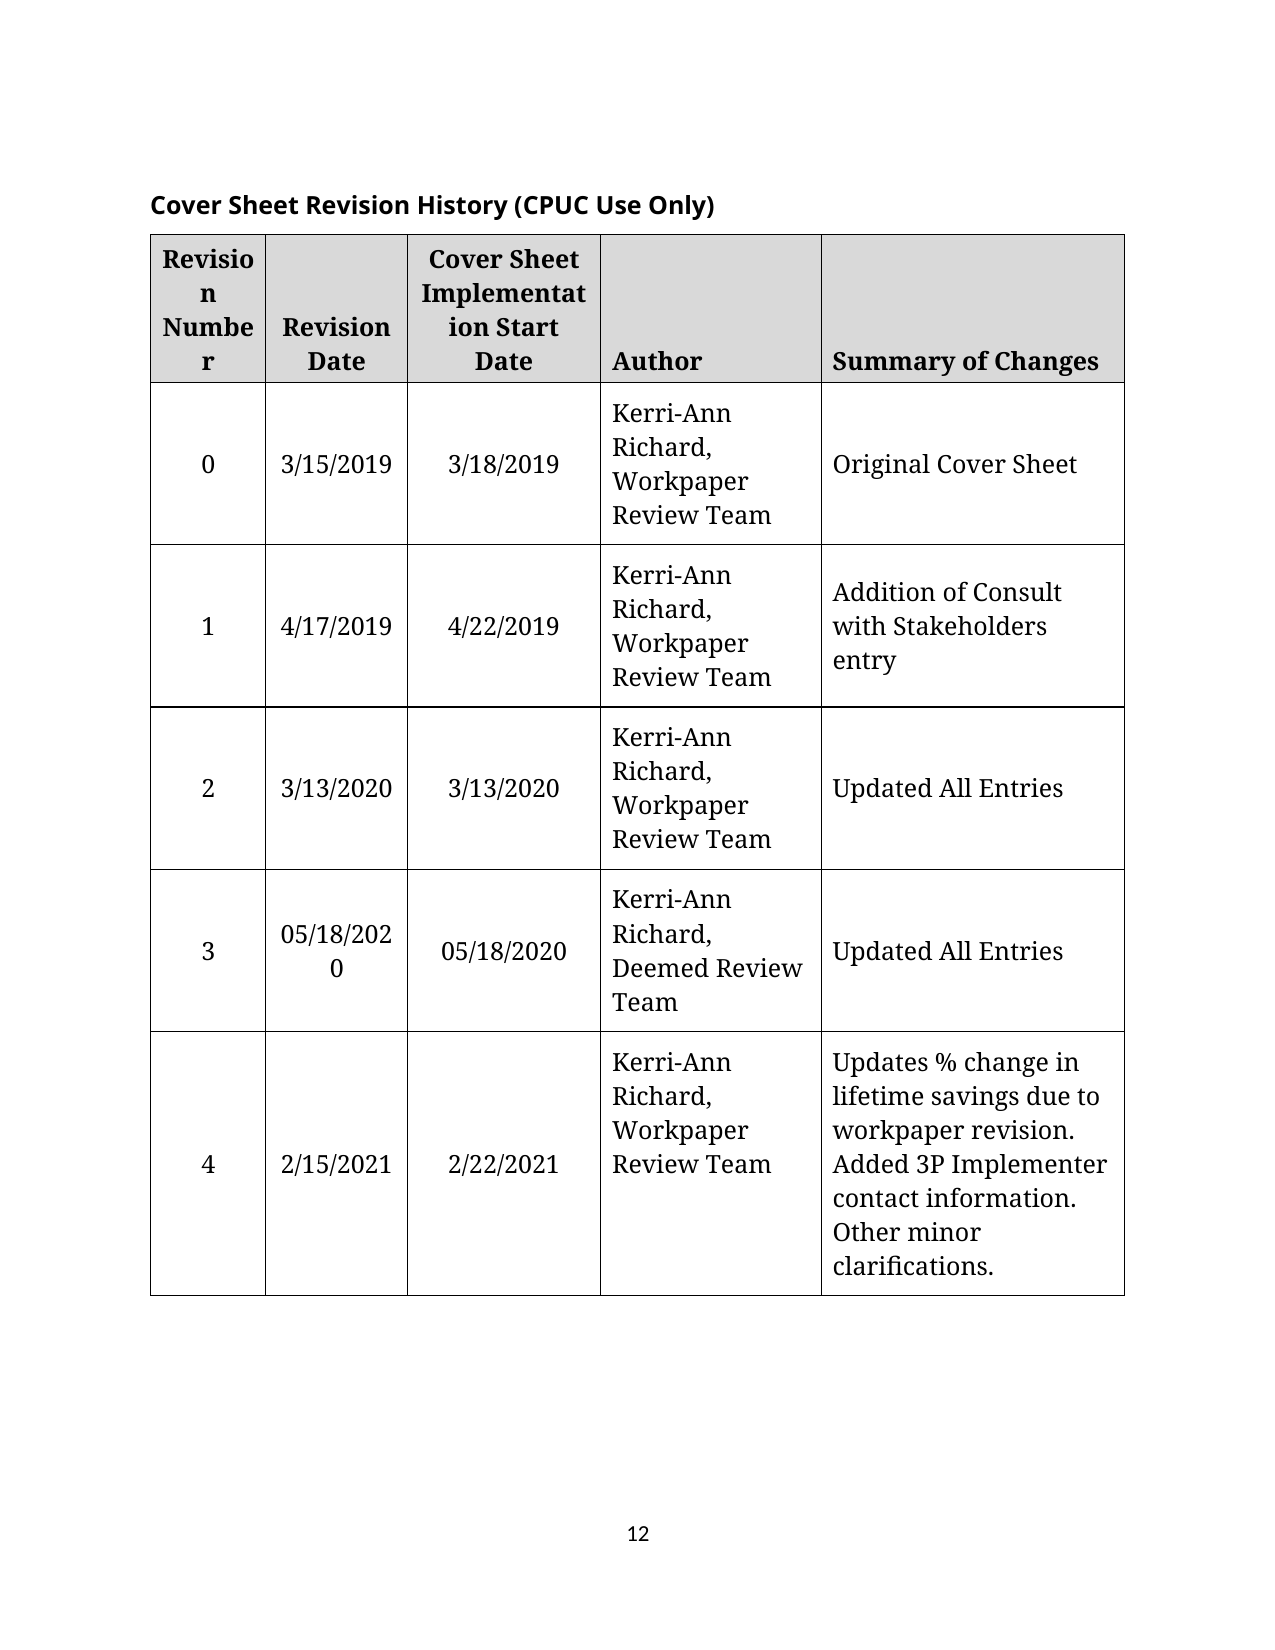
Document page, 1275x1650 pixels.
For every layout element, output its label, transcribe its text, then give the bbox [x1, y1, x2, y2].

table_cell 0 [151, 383, 265, 544]
table_cell 2/22/2021 [408, 1032, 600, 1295]
table_cell 3 [151, 870, 265, 1031]
table_cell 4/17/2019 [266, 545, 407, 706]
table_cell Kerri-Ann Richard, Workpaper Review Team [601, 1032, 821, 1295]
table_header Revision Date [266, 235, 407, 382]
table_cell 4/22/2019 [408, 545, 600, 706]
table_cell 05/18/2020 [266, 870, 407, 1031]
table_cell 2 [151, 708, 265, 869]
table_cell Kerri-Ann Richard, Deemed Review Team [601, 870, 821, 1031]
table_cell 05/18/2020 [408, 870, 600, 1031]
table_cell 4 [151, 1032, 265, 1295]
table_cell 3/15/2019 [266, 383, 407, 544]
table_header Cover Sheet Implementation Start Date [408, 235, 600, 382]
table_cell 3/13/2020 [408, 708, 600, 869]
table_header Revision Number [151, 235, 265, 382]
table_header Author [601, 235, 821, 382]
table_cell Kerri-Ann Richard, Workpaper Review Team [601, 545, 821, 706]
table_cell Addition of Consult with Stakeholders entry [822, 545, 1124, 706]
table_cell 3/18/2019 [408, 383, 600, 544]
text Cover Sheet Revision History (CPUC Use Only) [150, 187, 1125, 222]
table_cell Kerri-Ann Richard, Workpaper Review Team [601, 383, 821, 544]
table_cell 2/15/2021 [266, 1032, 407, 1295]
table_cell 3/13/2020 [266, 708, 407, 869]
table_cell Kerri-Ann Richard, Workpaper Review Team [601, 708, 821, 869]
table_cell 1 [151, 545, 265, 706]
table_header Summary of Changes [822, 235, 1124, 382]
table_cell Original Cover Sheet [822, 383, 1124, 544]
table_cell Updates % change in lifetime savings due to workpaper revision. Added 3P Implementer contact information. Other minor clarifications. [822, 1032, 1124, 1295]
table_cell Updated All Entries [822, 708, 1124, 869]
table_cell Updated All Entries [822, 870, 1124, 1031]
